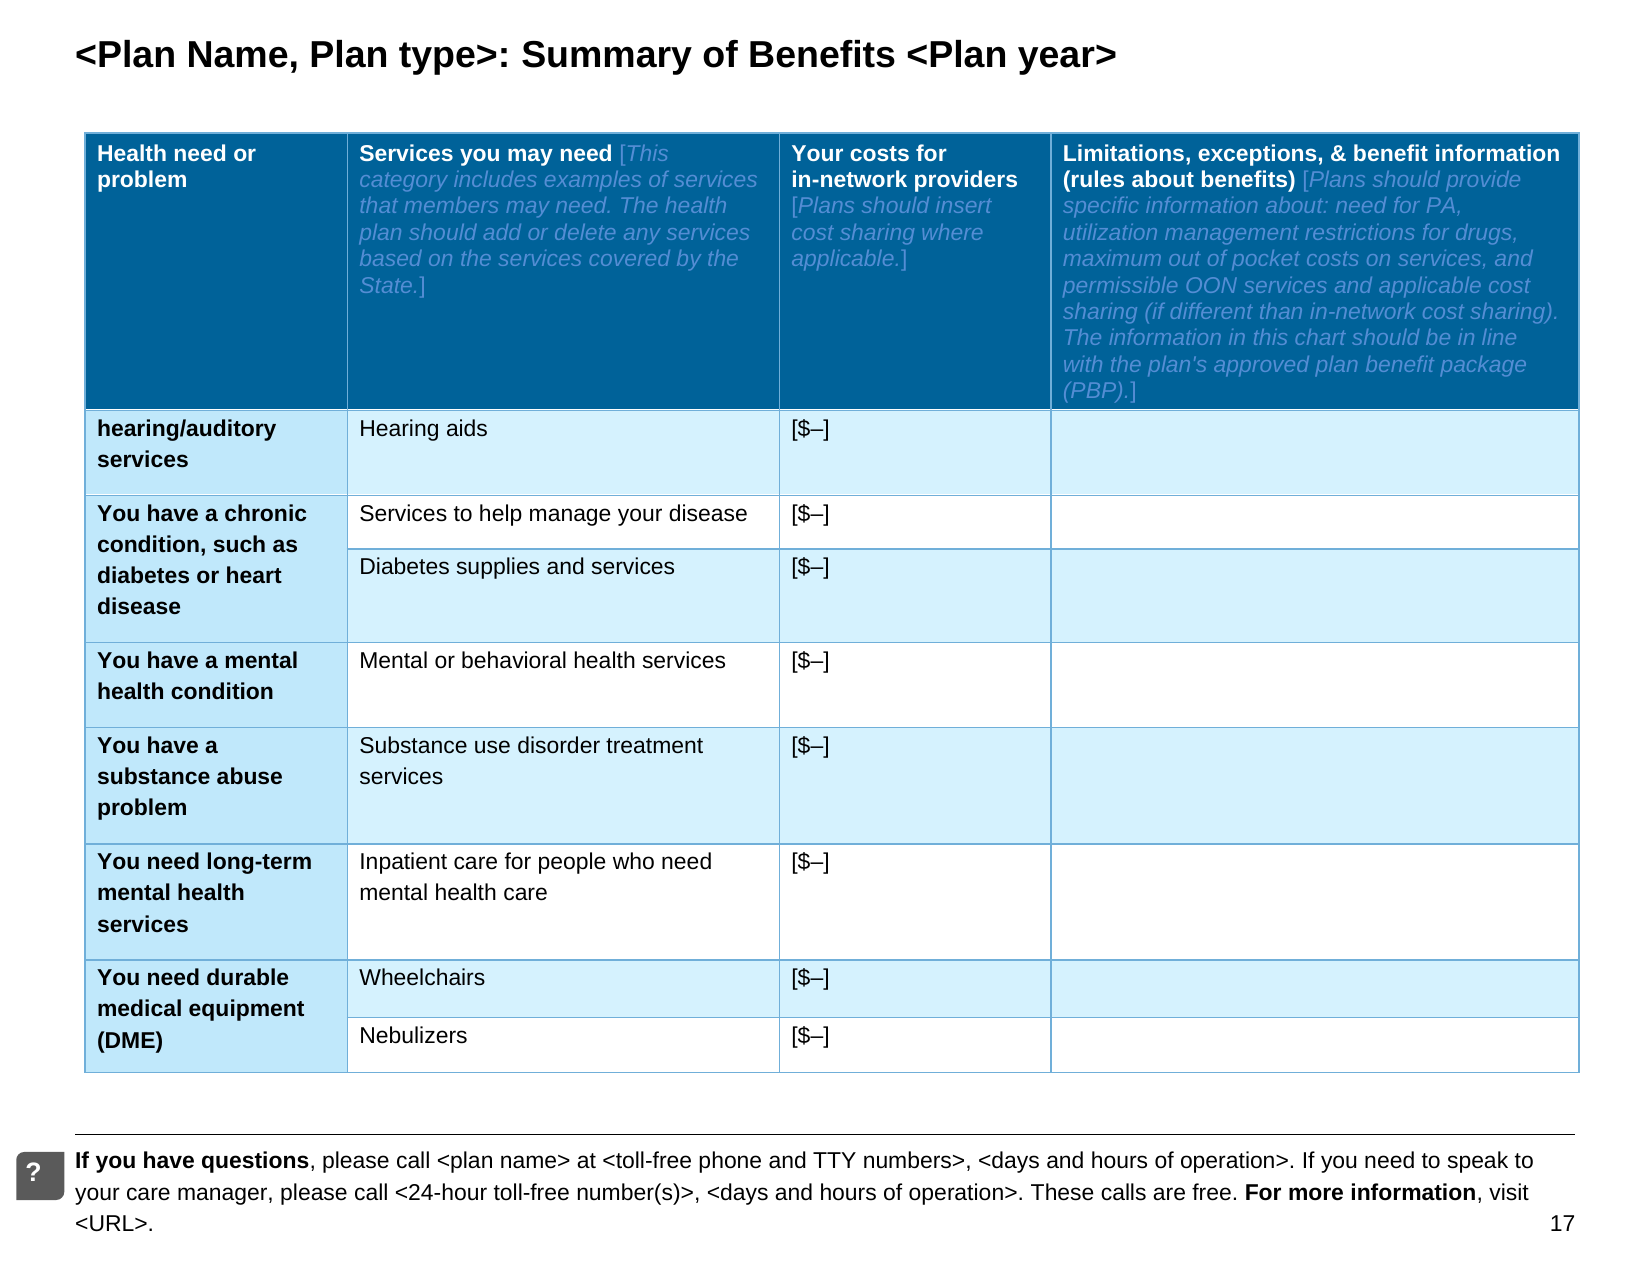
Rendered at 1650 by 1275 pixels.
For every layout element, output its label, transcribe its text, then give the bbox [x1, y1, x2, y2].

table_header Limitations, exceptions, & benefit information (rules about benefits) [Plans should provide specific information about: need for PA, utilization management restrictions for drugs, maximum out of pocket costs on services, and permissible OON services and applicable cost sharing (if different than in-network cost sharing). The information in this chart should be in line with the plan's approved plan benefit package (PBP).] [1052, 134, 1578, 409]
table_cell [1052, 728, 1578, 843]
table_cell Hearing aids [348, 411, 779, 494]
table_cell You have a chronic condition, such as diabetes or heart disease [86, 496, 347, 642]
table_cell Mental or behavioral health services [348, 643, 779, 727]
table_header Services you may need [This category includes examples of services that members may need. The health plan should add or delete any services based on the services covered by the State.] [348, 134, 779, 409]
table_cell [$–] [780, 728, 1050, 843]
table_cell [1052, 1018, 1578, 1072]
table_cell [$–] [780, 961, 1050, 1017]
table_cell [1052, 411, 1578, 494]
table_cell [$–] [780, 845, 1050, 959]
table_cell Inpatient care for people who need mental health care [348, 845, 779, 959]
table_cell You need long-term mental health services [86, 845, 347, 959]
table_cell [$–] [780, 550, 1050, 642]
table_cell Diabetes supplies and services [348, 550, 779, 642]
table_header Your costs for in-network providers [Plans should insert cost sharing where applicable.] [780, 134, 1050, 409]
table_cell [$–] [780, 411, 1050, 494]
table_cell Substance use disorder treatment services [348, 728, 779, 843]
table_cell You have a mental health condition [86, 643, 347, 727]
table_cell [1052, 643, 1578, 727]
table_cell [1052, 845, 1578, 959]
table_cell Services to help manage your disease [348, 496, 779, 548]
table_header Health need or problem [86, 134, 347, 409]
table_cell You have a substance abuse problem [86, 728, 347, 843]
table_cell You need hearing/auditory services [86, 411, 347, 494]
table_cell [1052, 961, 1578, 1017]
table_cell [$–] [780, 1018, 1050, 1072]
table_cell [1052, 550, 1578, 642]
table_cell Nebulizers [348, 1018, 779, 1072]
table_cell [$–] [780, 643, 1050, 727]
table_cell You need durable medical equipment (DME) [86, 961, 347, 1072]
table_cell [$–] [780, 496, 1050, 548]
table_cell [1052, 496, 1578, 548]
table_cell Wheelchairs [348, 961, 779, 1017]
